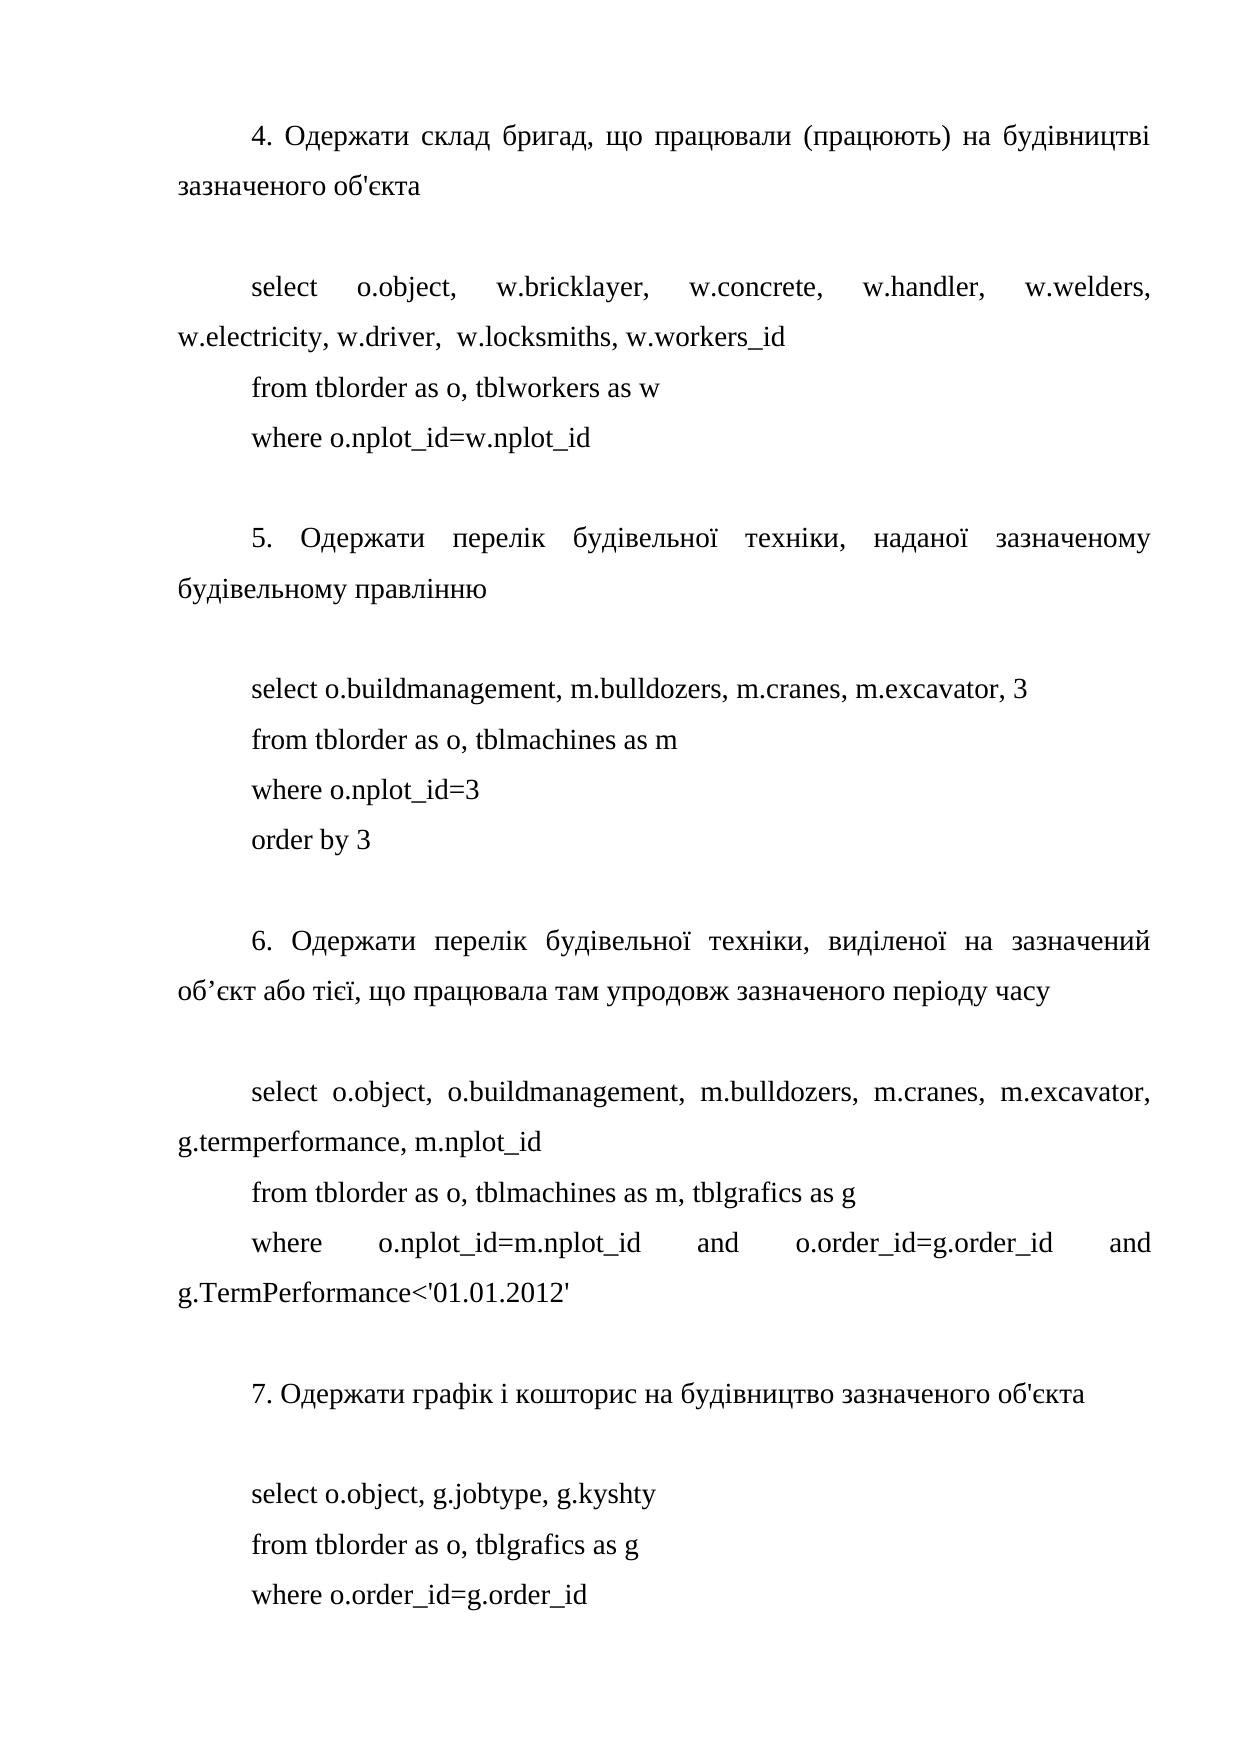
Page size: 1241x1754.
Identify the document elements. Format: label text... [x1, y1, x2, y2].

text where o.nplot_id=3 [177, 772, 1152, 806]
text from tblorder as o, tblgrafics as g [177, 1527, 1152, 1560]
text from tblorder as o, tblmachines as m [177, 722, 1152, 755]
text where o.nplot_id=m.nplot_id and o.order_id=g.order_id and g.TermPerformance<'01.01.2012' [177, 1225, 1152, 1309]
text select o.object, o.buildmanagement, m.bulldozers, m.cranes, m.excavator, g.termperformance, m.nplot_id [177, 1074, 1152, 1158]
text 4. Одержати склад бригад, що працювали (працюють) на будівництві зазначеного об'єкта [177, 118, 1152, 202]
text where o.nplot_id=w.nplot_id [177, 420, 1152, 453]
text select o.buildmanagement, m.bulldozers, m.cranes, m.excavator, 3 [177, 672, 1152, 705]
text where o.order_id=g.order_id [177, 1577, 1152, 1611]
text 6. Одержати перелік будівельної техніки, виділеної на зазначений об’єкт або тієї, що працювала там упродовж зазначеного періоду часу [177, 923, 1152, 1007]
text select o.object, w.bricklayer, w.concrete, w.handler, w.welders, w.electricity, w.driver, w.locksmiths, w.workers_id [177, 269, 1152, 353]
text from tblorder as o, tblmachines as m, tblgrafics as g [177, 1175, 1152, 1208]
text 7. Одержати графік і кошторис на будівництво зазначеного об'єкта [177, 1376, 1152, 1409]
text 5. Одержати перелік будівельної техніки, наданої зазначеному будівельному правлінню [177, 521, 1152, 604]
text order by 3 [177, 822, 1152, 856]
text select o.object, g.jobtype, g.kyshty [177, 1477, 1152, 1510]
text from tblorder as o, tblworkers as w [177, 370, 1152, 403]
